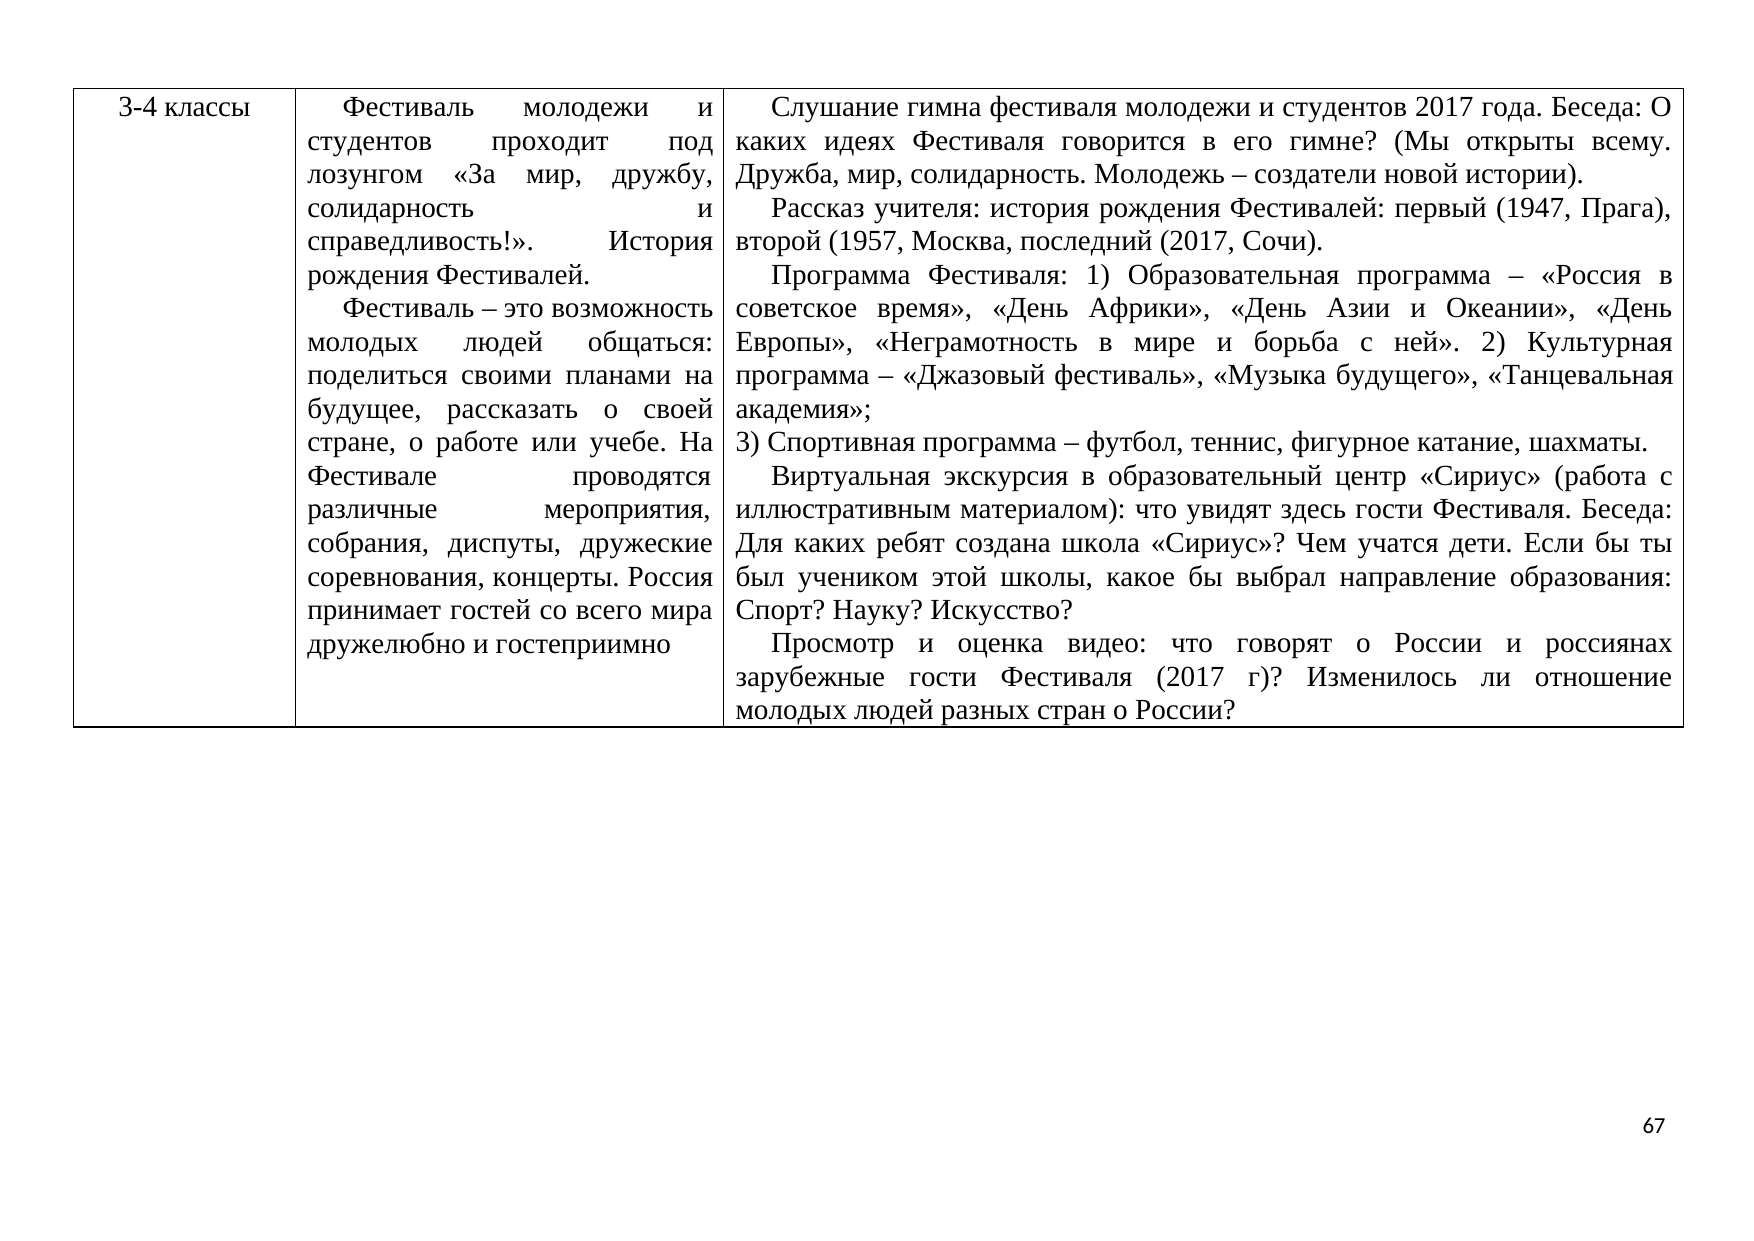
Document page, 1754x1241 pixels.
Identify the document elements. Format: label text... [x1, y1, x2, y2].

table_header Фестиваль молодежи и студентов проходит под лозунгом «За мир, дружбу, солидарность и справедливость!». История рождения Фестивалей. Фестиваль – это возможность молодых людей общаться: поделиться своими планами на будущее, рассказать о своей стране, о работе или учебе. На Фестивале проводятся различные мероприятия, собрания, диспуты, дружеские соревнования, концерты. Россия принимает гостей со всего мира дружелюбно и гостеприимно [296, 89, 723, 726]
table_header 3-4 классы [74, 89, 295, 726]
table_header Слушание гимна фестиваля молодежи и студентов 2017 года. Беседа: О каких идеях Фестиваля говорится в его гимне? (Мы открыты всему. Дружба, мир, солидарность. Молодежь – создатели новой истории). Рассказ учителя: история рождения Фестивалей: первый (1947, Прага), второй (1957, Москва, последний (2017, Сочи). Программа Фестиваля: 1) Образовательная программа – «Россия в советское время», «День Африки», «День Азии и Океании», «День Европы», «Неграмотность в мире и борьба с ней». 2) Культурная программа – «Джазовый фестиваль», «Музыка будущего», «Танцевальная академия»; 3) Спортивная программа – футбол, теннис, фигурное катание, шахматы. Виртуальная экскурсия в образовательный центр «Сириус» (работа с иллюстративным материалом): что увидят здесь гости Фестиваля. Беседа: Для каких ребят создана школа «Сириус»? Чем учатся дети. Если бы ты был учеником этой школы, какое бы выбрал направление образования: Спорт? Науку? Искусство? Просмотр и оценка видео: что говорят о России и россиянах зарубежные гости Фестиваля (2017 г)? Изменилось ли отношение молодых людей разных стран о России? [724, 89, 1683, 726]
